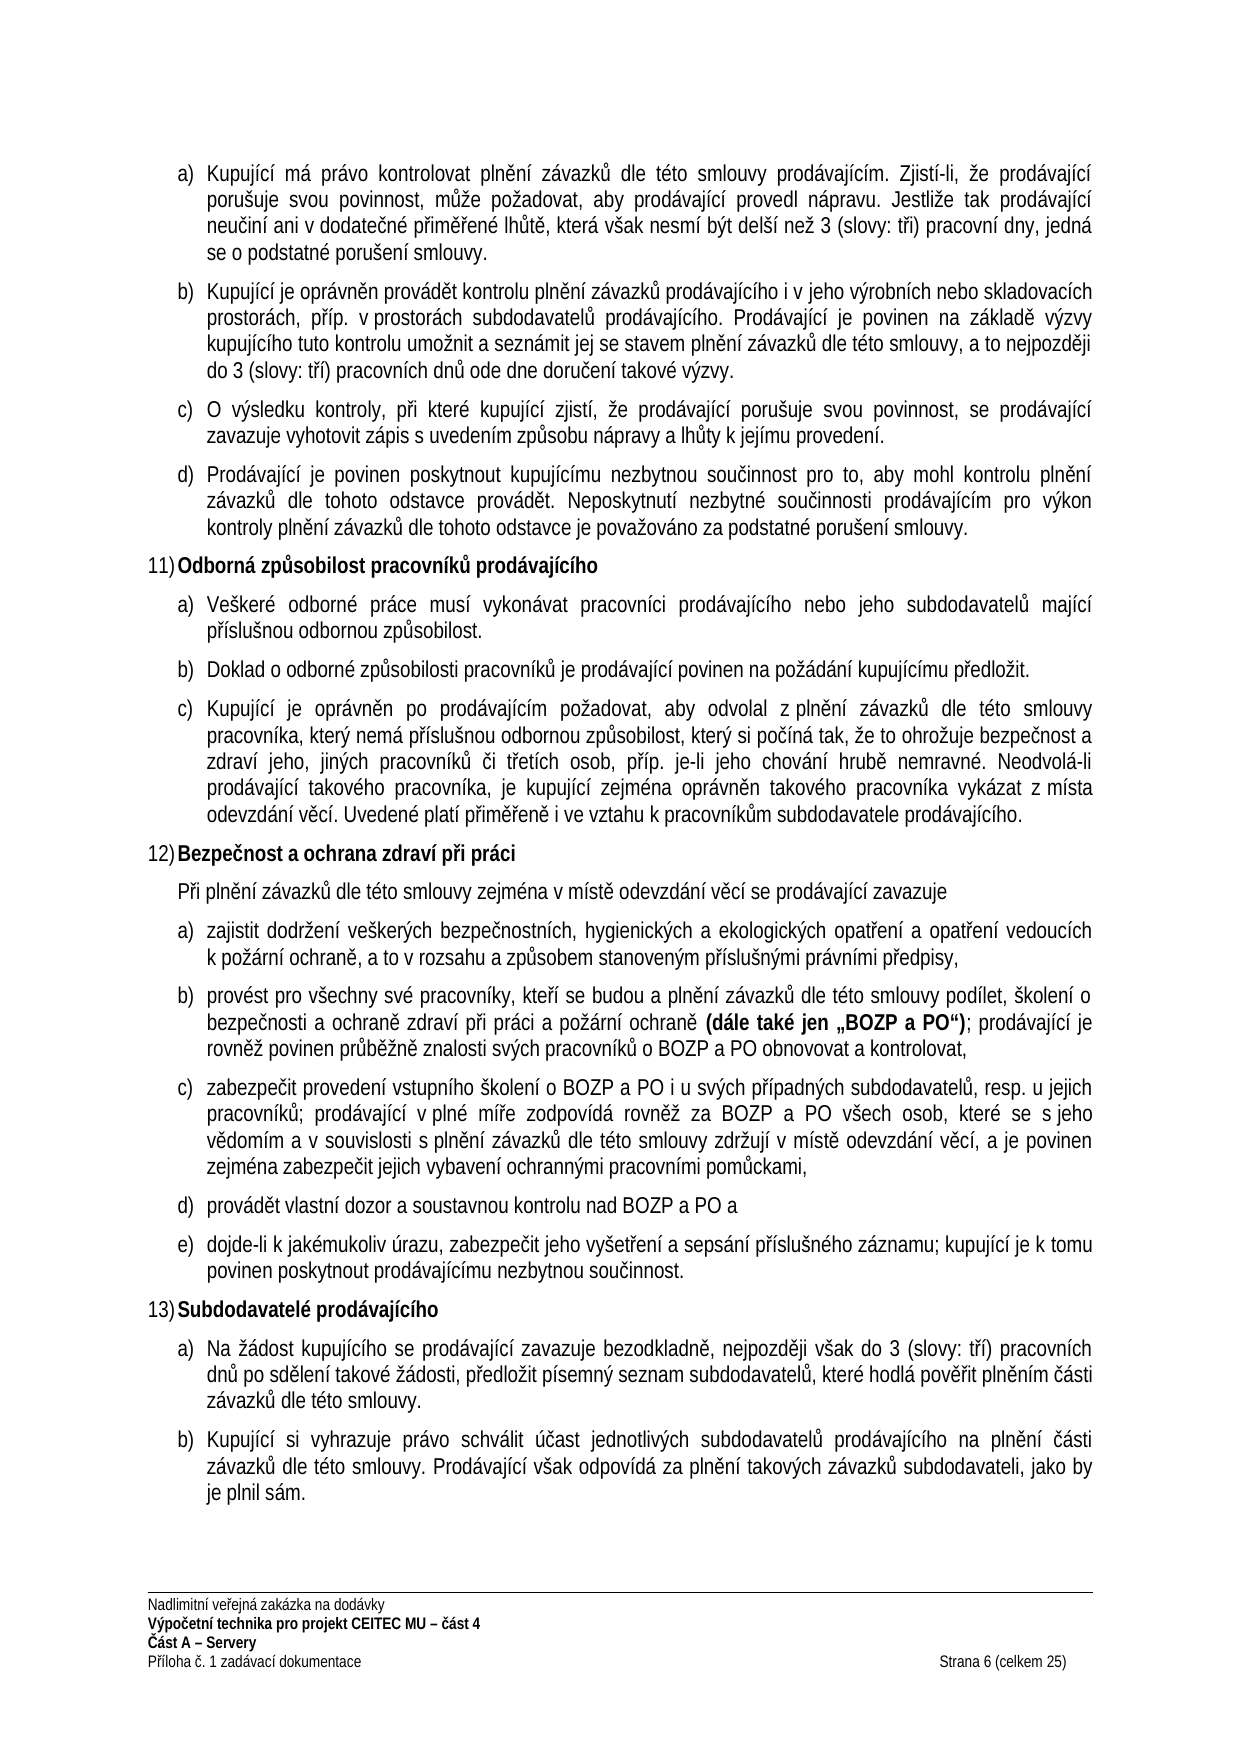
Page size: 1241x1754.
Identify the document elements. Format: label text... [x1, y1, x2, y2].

list Kupující má právo kontrolovat plnění závazků dle této smlouvy prodávajícím. Zjistí-li, že prodávající porušuje svou povinnost, může požadovat, aby prodávající provedl nápravu. Jestliže tak prodávající neučiní ani v dodatečné přiměřené lhůtě, která však nesmí být delší než 3 (slovy: tři) pracovní dny, jedná se o podstatné porušení smlouvy. [177, 160, 1093, 265]
list O výsledku kontroly, při které kupující zjistí, že prodávající porušuje svou povinnost, se prodávající zavazuje vyhotovit zápis s uvedením způsobu nápravy a lhůty k jejímu provedení. [177, 396, 1093, 448]
list Kupující je oprávněn provádět kontrolu plnění závazků prodávajícího i v jeho výrobních nebo skladovacích prostorách, příp. v prostorách subdodavatelů prodávajícího. Prodávající je povinen na základě výzvy kupujícího tuto kontrolu umožnit a seznámit jej se stavem plnění závazků dle této smlouvy, a to nejpozději do 3 (slovy: tří) pracovních dnů ode dne doručení takové výzvy. [177, 278, 1093, 383]
list zajistit dodržení veškerých bezpečnostních, hygienických a ekologických opatření a opatření vedoucích k požární ochraně, a to v rozsahu a způsobem stanoveným příslušnými právními předpisy, [177, 917, 1093, 970]
list Odborná způsobilost pracovníků prodávajícího [148, 552, 1093, 579]
list Subdodavatelé prodávajícího [148, 1296, 1093, 1322]
list Kupující je oprávněn po prodávajícím požadovat, aby odvolal z plnění závazků dle této smlouvy pracovníka, který nemá příslušnou odbornou způsobilost, který si počíná tak, že to ohrožuje bezpečnost a zdraví jeho, jiných pracovníků či třetích osob, příp. je-li jeho chování hrubě nemravné. Neodvolá-li prodávající takového pracovníka, je kupující zejména oprávněn takového pracovníka vykázat z místa odevzdání věcí. Uvedené platí přiměřeně i ve vztahu k pracovníkům subdodavatele prodávajícího. [177, 695, 1093, 827]
text Při plnění závazků dle této smlouvy zejména v místě odevzdání věcí se prodávající zavazuje [177, 878, 1093, 905]
list dojde-li k jakémukoliv úrazu, zabezpečit jeho vyšetření a sepsání příslušného záznamu; kupující je k tomu povinen poskytnout prodávajícímu nezbytnou součinnost. [177, 1231, 1093, 1283]
list Prodávající je povinen poskytnout kupujícímu nezbytnou součinnost pro to, aby mohl kontrolu plnění závazků dle tohoto odstavce provádět. Neposkytnutí nezbytné součinnosti prodávajícím pro výkon kontroly plnění závazků dle tohoto odstavce je považováno za podstatné porušení smlouvy. [177, 461, 1093, 540]
list Na žádost kupujícího se prodávající zavazuje bezodkladně, nejpozději však do 3 (slovy: tří) pracovních dnů po sdělení takové žádosti, předložit písemný seznam subdodavatelů, které hodlá pověřit plněním části závazků dle této smlouvy. [177, 1335, 1093, 1414]
list provádět vlastní dozor a soustavnou kontrolu nad BOZP a PO a [177, 1192, 1093, 1218]
list Kupující si vyhrazuje právo schválit účast jednotlivých subdodavatelů prodávajícího na plnění části závazků dle této smlouvy. Prodávající však odpovídá za plnění takových závazků subdodavateli, jako by je plnil sám. [177, 1426, 1093, 1505]
list Bezpečnost a ochrana zdraví při práci [148, 839, 1093, 866]
list provést pro všechny své pracovníky, kteří se budou a plnění závazků dle této smlouvy podílet, školení o bezpečnosti a ochraně zdraví při práci a požární ochraně (dále také jen „BOZP a PO“); prodávající je rovněž povinen průběžně znalosti svých pracovníků o BOZP a PO obnovovat a kontrolovat, [177, 982, 1093, 1061]
list zabezpečit provedení vstupního školení o BOZP a PO i u svých případných subdodavatelů, resp. u jejich pracovníků; prodávající v plné míře zodpovídá rovněž za BOZP a PO všech osob, které se s jeho vědomím a v souvislosti s plnění závazků dle této smlouvy zdržují v místě odevzdání věcí, a je povinen zejména zabezpečit jejich vybavení ochrannými pracovními pomůckami, [177, 1074, 1093, 1179]
list Doklad o odborné způsobilosti pracovníků je prodávající povinen na požádání kupujícímu předložit. [177, 656, 1093, 683]
list Veškeré odborné práce musí vykonávat pracovníci prodávajícího nebo jeho subdodavatelů mající příslušnou odbornou způsobilost. [177, 591, 1093, 644]
